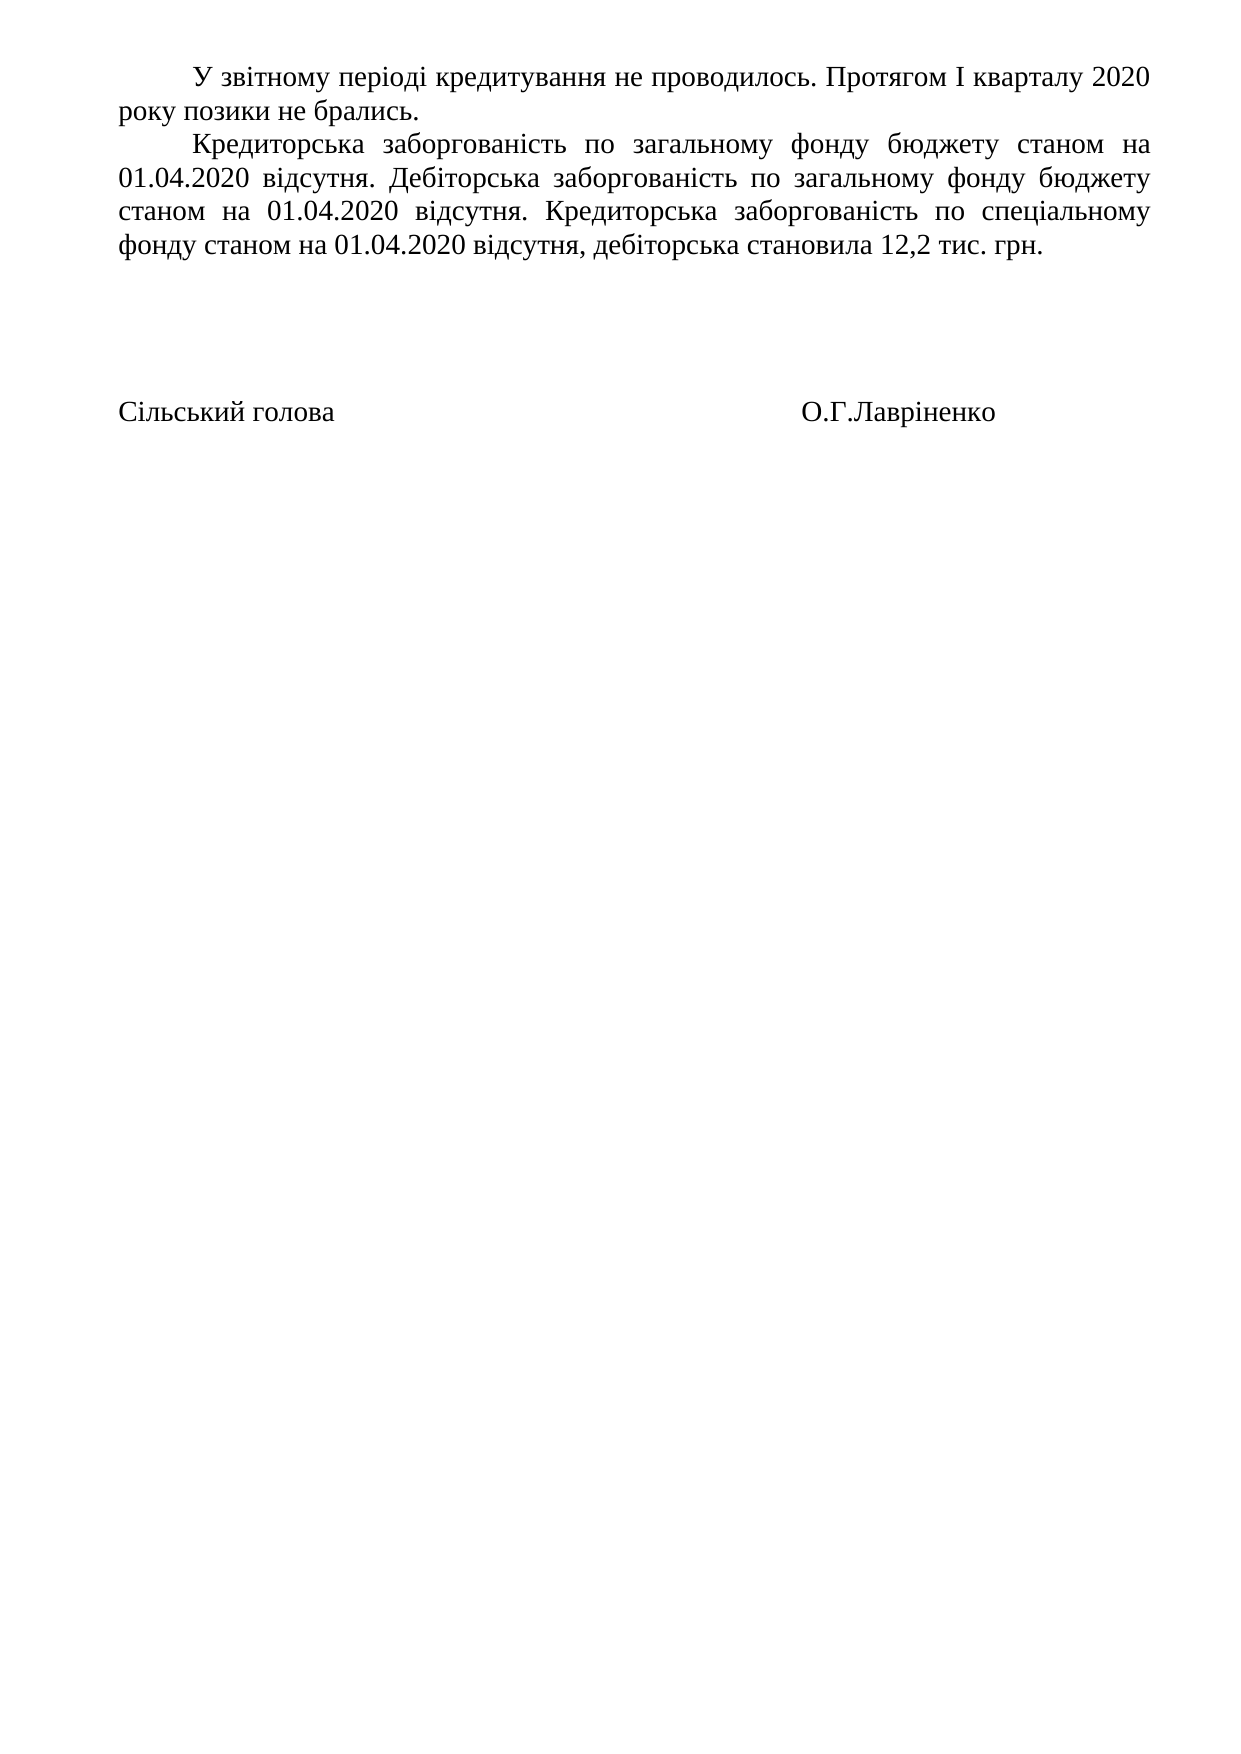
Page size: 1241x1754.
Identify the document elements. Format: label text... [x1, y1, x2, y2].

text Кредиторська заборгованість по загальному фонду бюджету станом на 01.04.2020 відсутня. Дебіторська заборгованість по загальному фонду бюджету станом на 01.04.2020 відсутня. Кредиторська заборгованість по спеціальному фонду станом на 01.04.2020 відсутня, дебіторська становила 12,2 тис. грн. [118, 126, 1152, 260]
text Сільський голова О.Г.Лавріненко [118, 394, 1152, 428]
text У звітному періоді кредитування не проводилось. Протягом І кварталу 2020 року позики не брались. [118, 59, 1152, 126]
